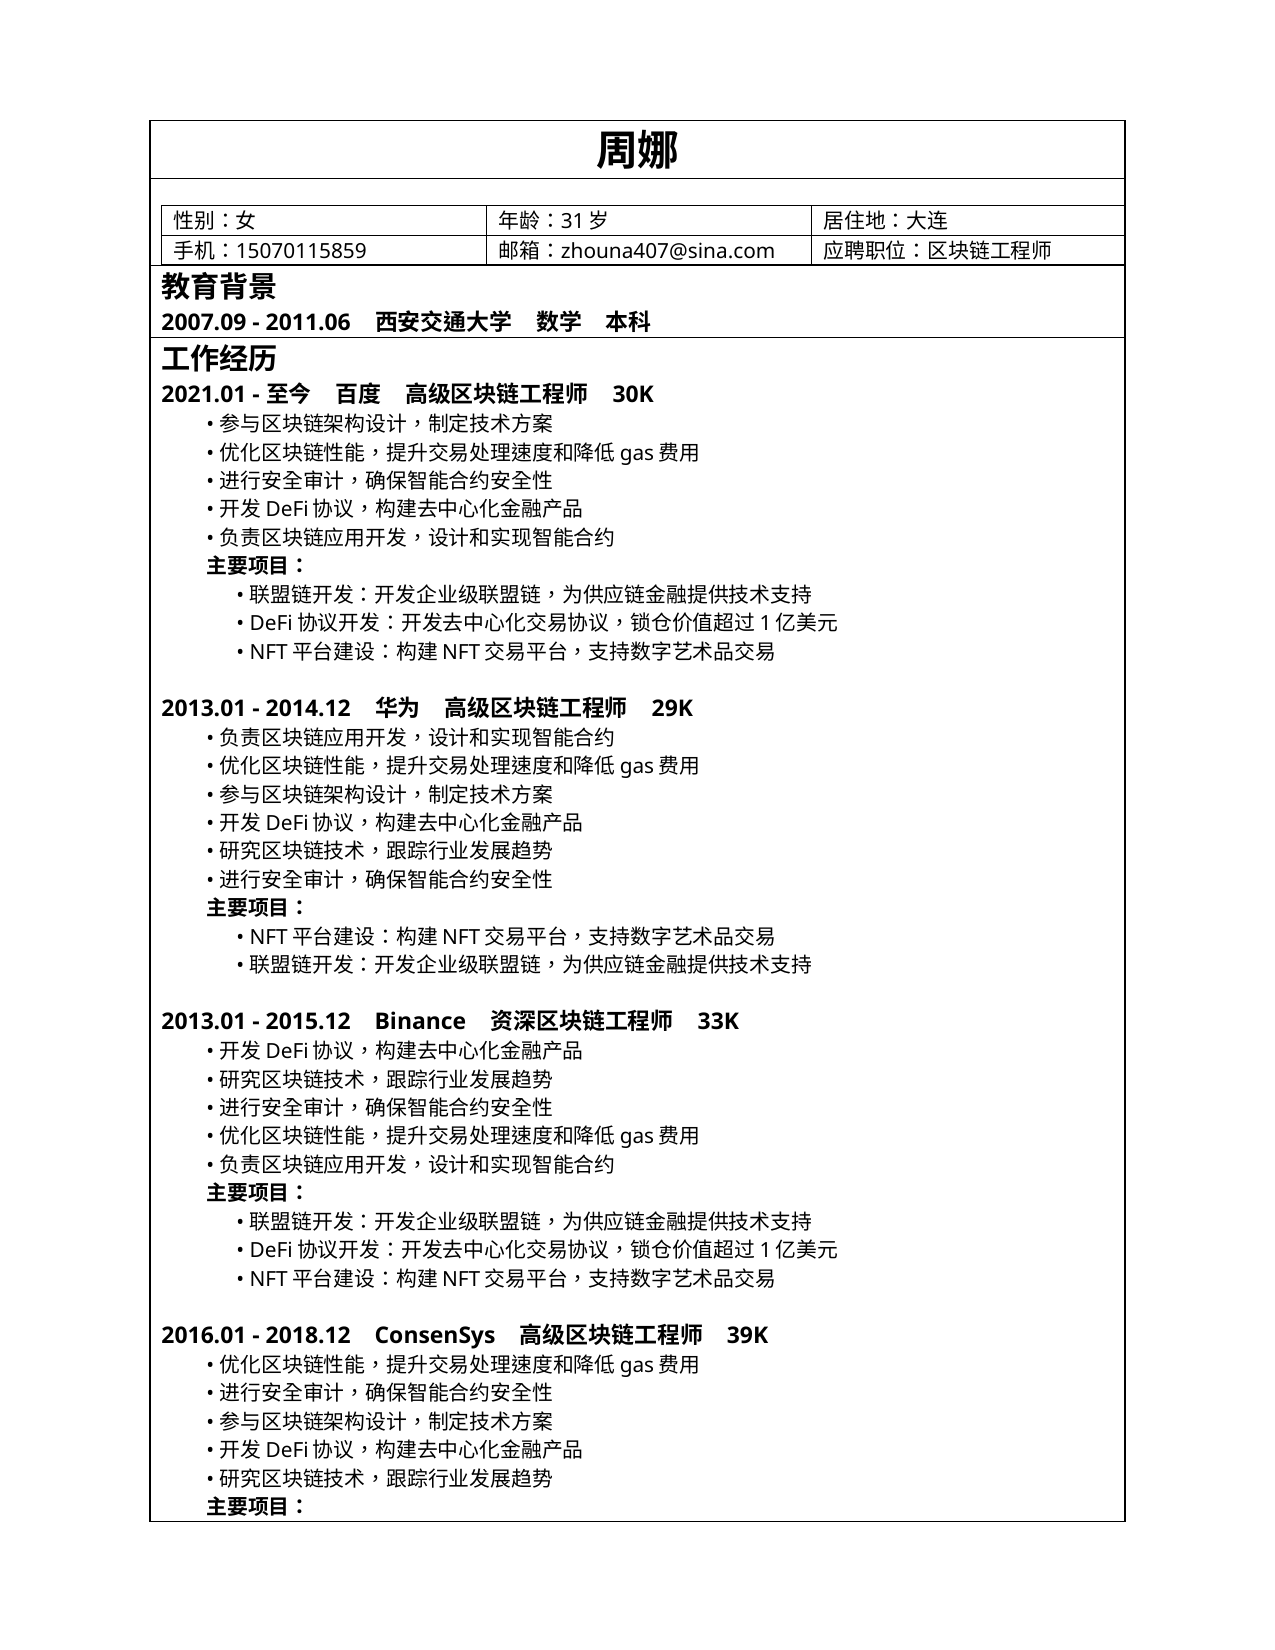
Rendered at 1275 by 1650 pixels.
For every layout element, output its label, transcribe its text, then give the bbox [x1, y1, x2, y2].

table_cell [151, 179, 1124, 265]
table_header 周娜 [151, 121, 1124, 178]
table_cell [151, 338, 1124, 1521]
table_cell 教育背景 2007.09 - 2011.06 西安交通大学 数学 本科 [151, 266, 1124, 337]
